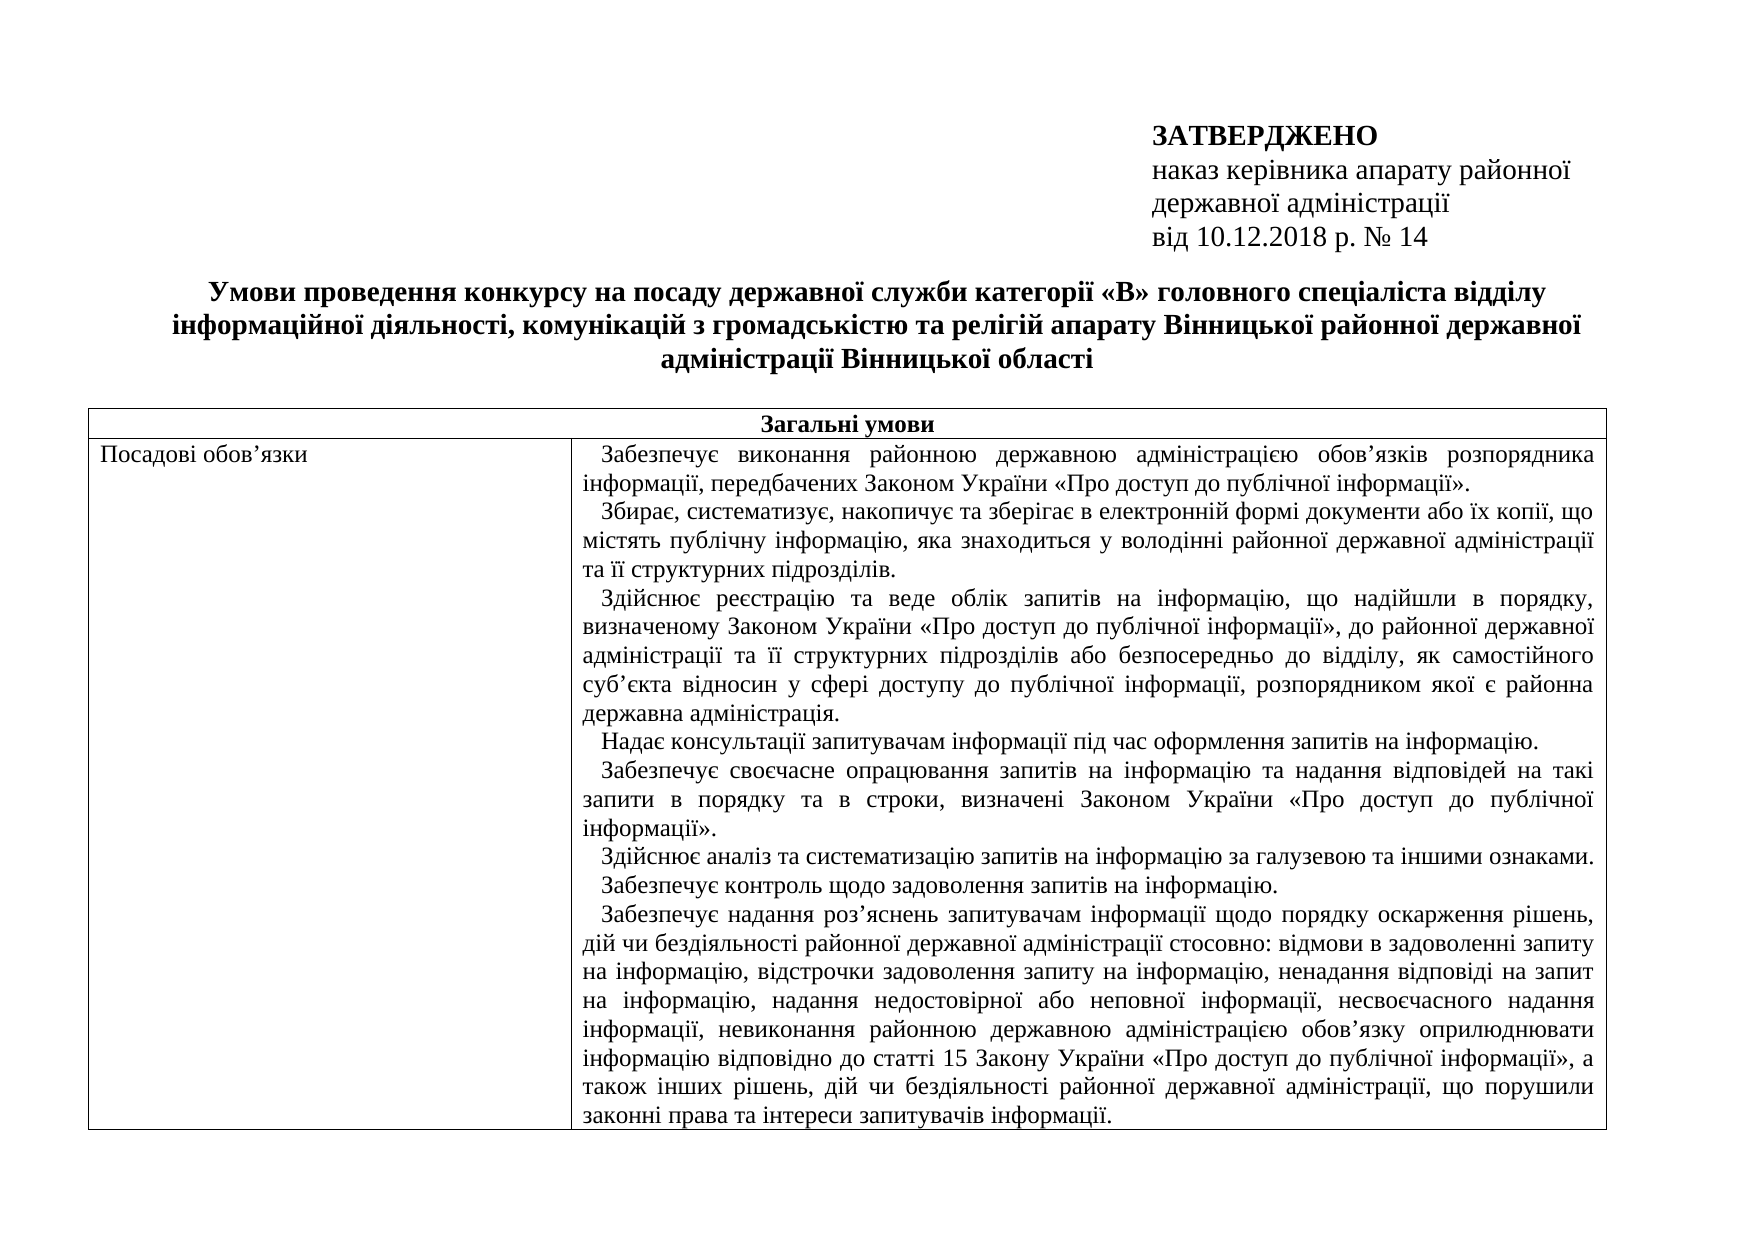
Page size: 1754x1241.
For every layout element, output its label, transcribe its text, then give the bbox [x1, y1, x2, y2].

text ЗАТВЕРДЖЕНО [1152, 118, 1636, 152]
table_cell Посадові обов’язки [89, 439, 571, 1129]
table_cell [572, 439, 1606, 1129]
text від 10.12.2018 р. № 14 [1152, 219, 1636, 252]
table_header Загальні умови [89, 409, 1606, 438]
text Умови проведення конкурсу на посаду державної служби категорії «В» головного спеціаліста відділу інформаційної діяльності, комунікацій з громадськістю та релігій апарату Вінницької районної державної адміністрації Вінницької області [118, 274, 1636, 374]
text наказ керівника апарату районної [1152, 152, 1636, 185]
text державної адміністрації [1152, 185, 1636, 219]
